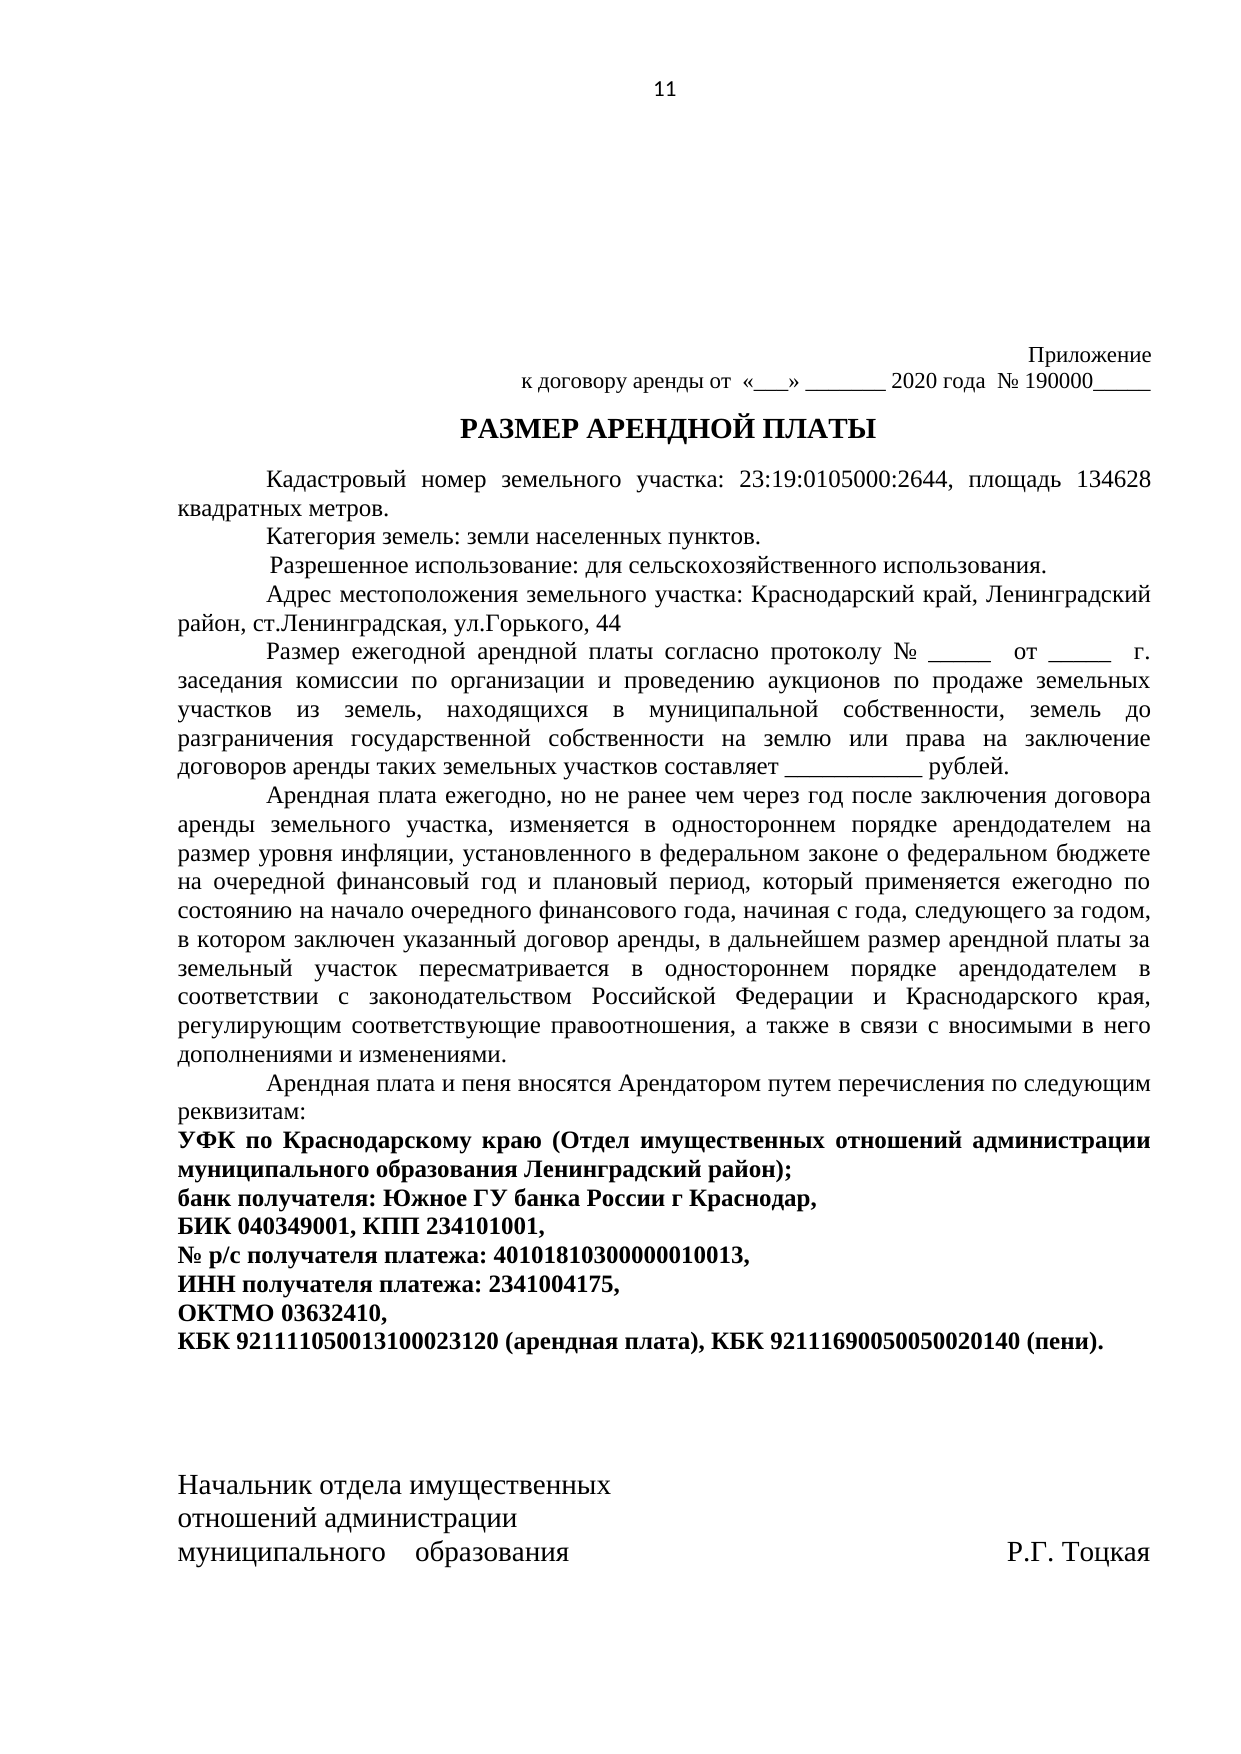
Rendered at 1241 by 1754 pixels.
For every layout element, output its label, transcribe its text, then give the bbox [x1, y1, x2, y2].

text ОКТМО 03632410, [177, 1298, 1152, 1326]
text муниципального образования Р.Г. Тоцкая [177, 1534, 1152, 1568]
text отношений администрации [177, 1501, 1152, 1534]
text РАЗМЕР АРЕНДНОЙ ПЛАТЫ [177, 412, 1152, 445]
text УФК по Краснодарскому краю (Отдел имущественных отношений администрации муниципального образования Ленинградский район); [177, 1125, 1152, 1183]
text № р/с получателя платежа: 40101810300000010013, [177, 1240, 1152, 1269]
text Разрешенное использование: для сельскохозяйственного использования. [177, 550, 1152, 579]
text банк получателя: Южное ГУ банка России г Краснодар, [177, 1183, 1152, 1211]
text БИК 040349001, КПП 234101001, [177, 1211, 1152, 1240]
text Арендная плата и пеня вносятся Арендатором путем перечисления по следующим реквизитам: [177, 1068, 1152, 1125]
text Приложение [177, 341, 1152, 367]
text КБК 921111050013100023120 (арендная плата), КБК 92111690050050020140 (пени). [177, 1326, 1152, 1355]
text Категория земель: земли населенных пунктов. [177, 521, 1152, 550]
text Кадастровый номер земельного участка: 23:19:0105000:2644, площадь 134628 квадратных метров. [177, 464, 1152, 521]
text к договору аренды от «___» _______ 2020 года № 190000_____ [177, 367, 1152, 393]
text Размер ежегодной арендной платы согласно протоколу № _____ от _____ г. заседания комиссии по организации и проведению аукционов по продаже земельных участков из земель, находящихся в муниципальной собственности, земель до разграничения государственной собственности на землю или права на заключение договоров аренды таких земельных участков составляет ___________ рублей. [177, 636, 1152, 780]
text Адрес местоположения земельного участка: Краснодарский край, Ленинградский район, ст.Ленинградская, ул.Горького, 44 [177, 579, 1152, 636]
text Начальник отдела имущественных [177, 1467, 1152, 1501]
text Арендная плата ежегодно, но не ранее чем через год после заключения договора аренды земельного участка, изменяется в одностороннем порядке арендодателем на размер уровня инфляции, установленного в федеральном законе о федеральном бюджете на очередной финансовый год и плановый период, который применяется ежегодно по состоянию на начало очередного финансового года, начиная с года, следующего за годом, в котором заключен указанный договор аренды, в дальнейшем размер арендной платы за земельный участок пересматривается в одностороннем порядке арендодателем в соответствии с законодательством Российской Федерации и Краснодарского края, регулирующим соответствующие правоотношения, а также в связи с вносимыми в него дополнениями и изменениями. [177, 780, 1152, 1068]
text ИНН получателя платежа: 2341004175, [177, 1269, 1152, 1298]
